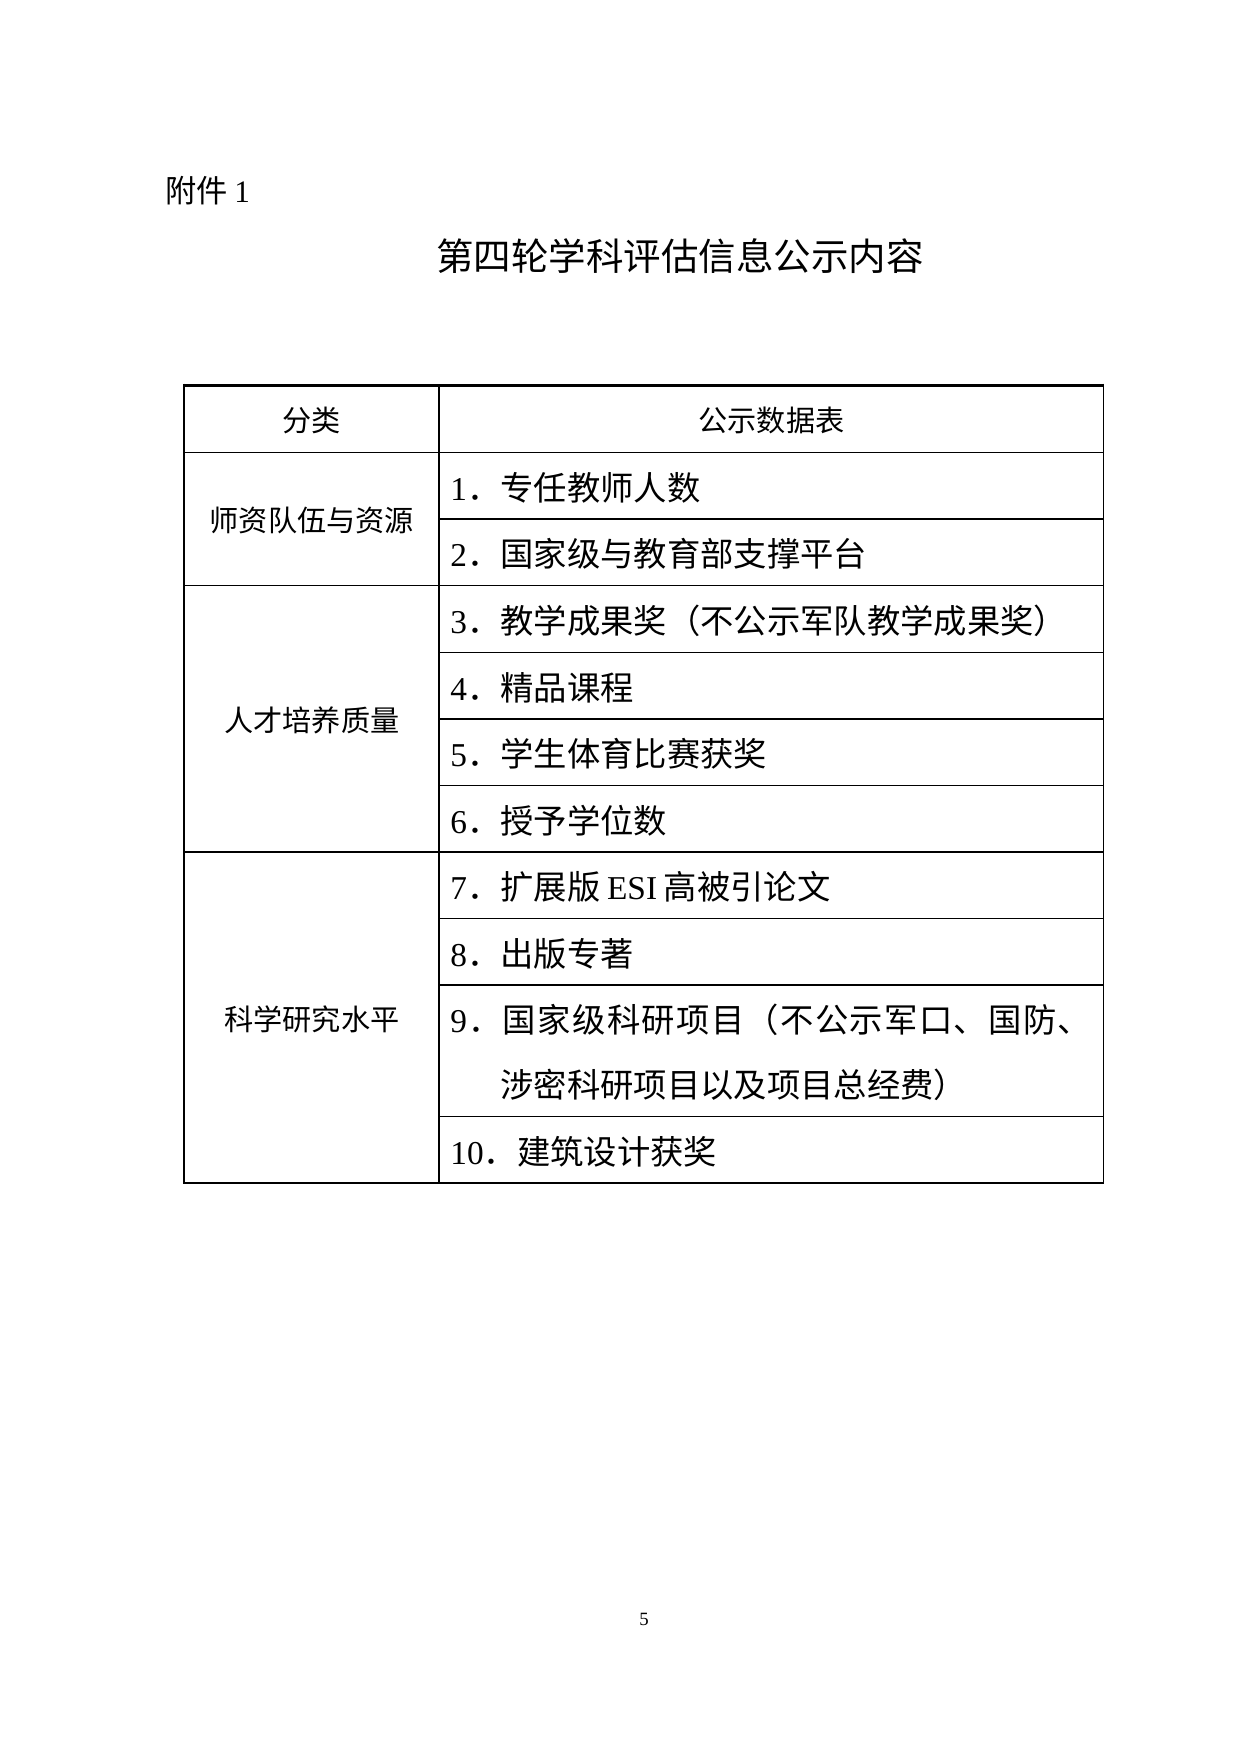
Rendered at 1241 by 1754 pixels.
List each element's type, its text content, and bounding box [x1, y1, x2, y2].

table_cell 8．出版专著 [440, 919, 1103, 984]
table_cell 1．专任教师人数 [440, 453, 1103, 518]
table_cell 9．国家级科研项目（不公示军口、国防、涉密科研项目以及项目总经费） [440, 986, 1103, 1116]
text 附件1 [165, 156, 1122, 221]
table_cell 3．教学成果奖（不公示军队教学成果奖） [440, 586, 1103, 651]
table_cell 7．扩展版ESI高被引论文 [440, 853, 1103, 918]
table_cell 5．学生体育比赛获奖 [440, 720, 1103, 784]
table_cell 6．授予学位数 [440, 786, 1103, 851]
table_cell 师资队伍与资源 [185, 453, 438, 585]
table_cell 人才培养质量 [185, 586, 438, 851]
text 第四轮学科评估信息公示内容 [181, 221, 1122, 286]
table_cell 科学研究水平 [185, 853, 438, 1182]
table_cell 2．国家级与教育部支撑平台 [440, 520, 1103, 585]
table_header 公示数据表 [440, 387, 1103, 452]
table_header 分类 [185, 387, 438, 452]
table_cell 10．建筑设计获奖 [440, 1117, 1103, 1182]
table_cell 4．精品课程 [440, 653, 1103, 718]
